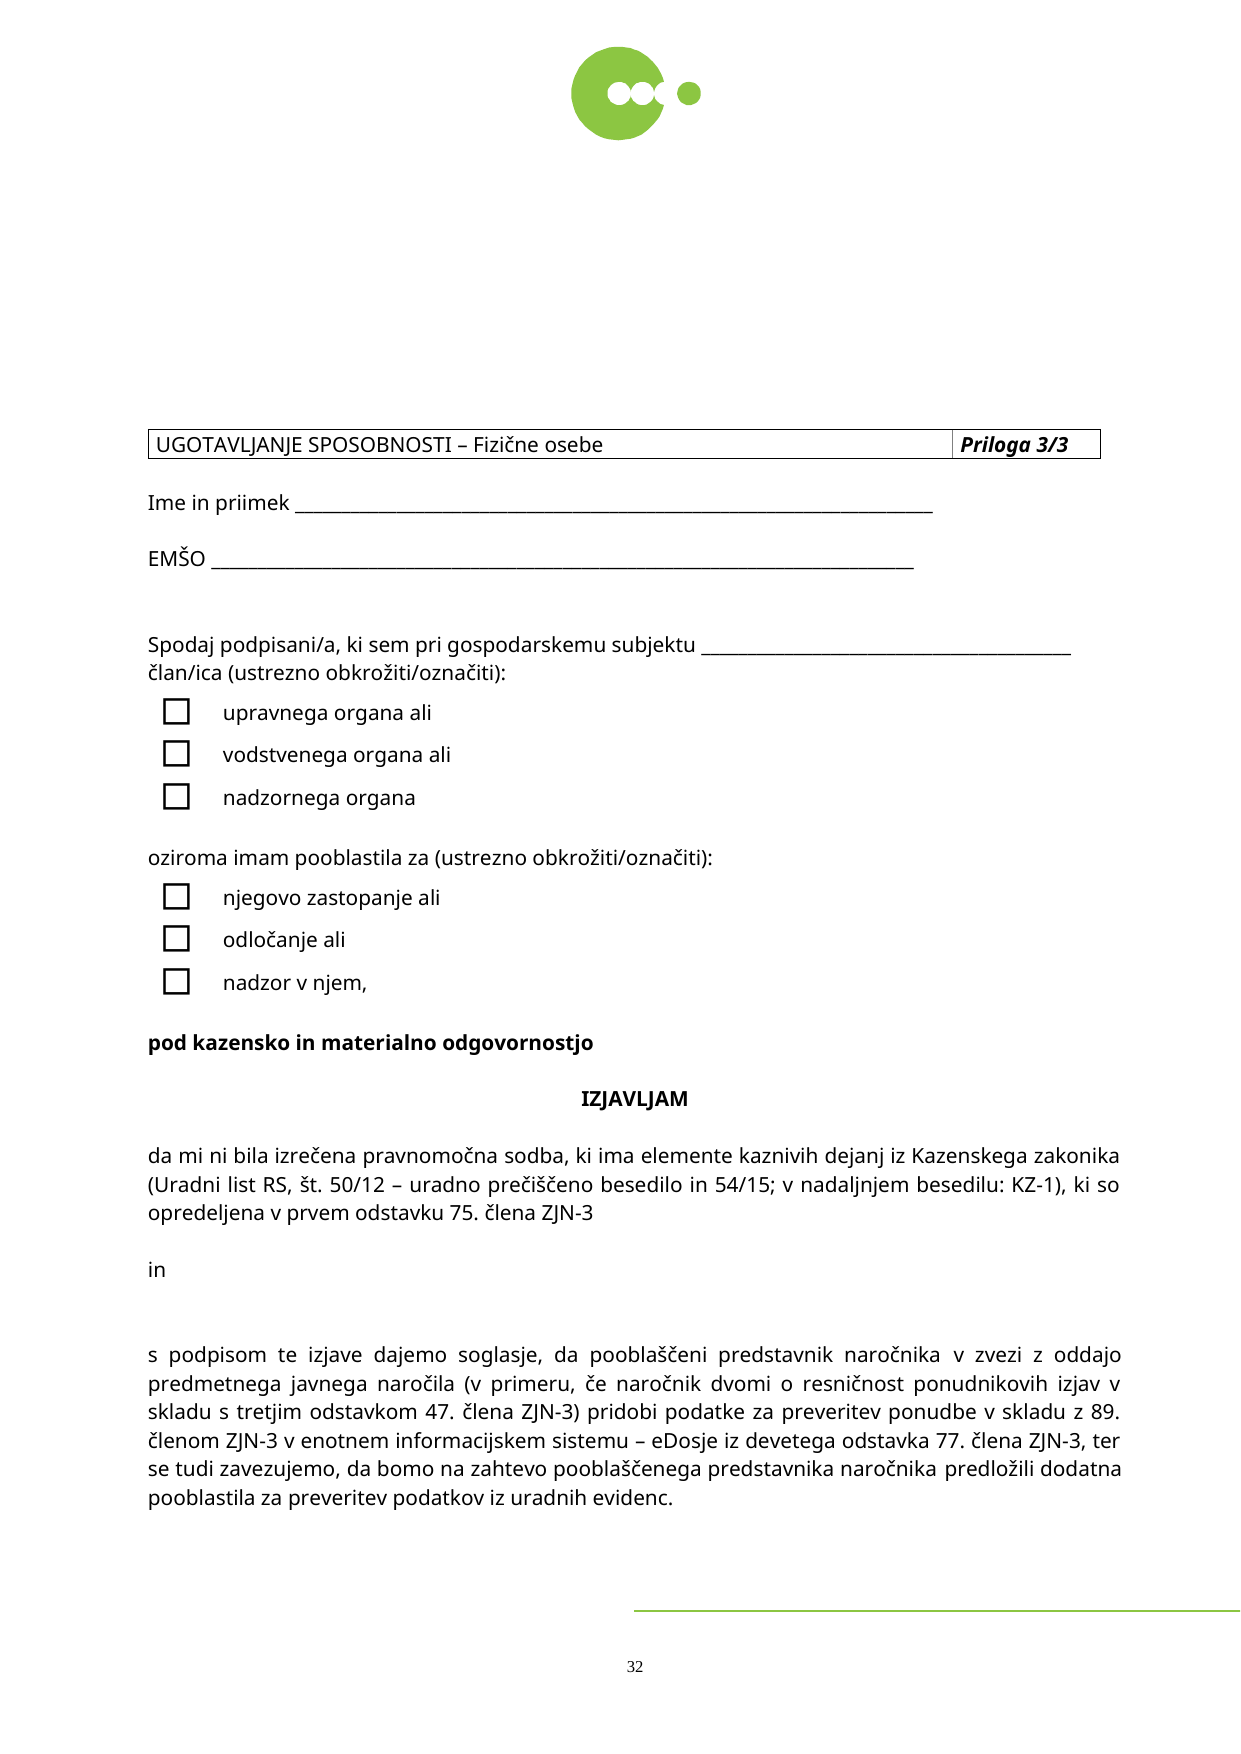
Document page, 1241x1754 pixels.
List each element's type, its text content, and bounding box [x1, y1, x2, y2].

text Ime in priimek _____________________________________________________________________ [148, 488, 1122, 516]
text Spodaj podpisani/a, ki sem pri gospodarskemu subjektu ________________________________________ [148, 630, 1122, 658]
list nadzornega organa [185, 772, 1122, 814]
list njegovo zastopanje ali [185, 871, 1122, 914]
list vodstvenega organa ali [185, 729, 1122, 772]
text oziroma imam pooblastila za (ustrezno obkrožiti/označiti): [148, 843, 1122, 871]
table_header UGOTAVLJANJE SPOSOBNOSTI – Fizične osebe [149, 430, 952, 458]
text s podpisom te izjave dajemo soglasje, da pooblaščeni predstavnik naročnika v zvezi z oddajo predmetnega javnega naročila (v primeru, če naročnik dvomi o resničnost ponudnikovih izjav v skladu s tretjim odstavkom 47. člena ZJN-3) pridobi podatke za preveritev ponudbe v skladu z 89. členom ZJN-3 v enotnem informacijskem sistemu – eDosje iz devetega odstavka 77. člena ZJN-3, ter se tudi zavezujemo, da bomo na zahtevo pooblaščenega predstavnika naročnika predložili dodatna pooblastila za preveritev podatkov iz uradnih evidenc. [148, 1341, 1122, 1511]
list upravnega organa ali [185, 687, 1122, 729]
text IZJAVLJAM [148, 1084, 1122, 1113]
text EMŠO ____________________________________________________________________________ [148, 544, 1122, 573]
text pod kazensko in materialno odgovornostjo [148, 1028, 1122, 1056]
text da mi ni bila izrečena pravnomočna sodba, ki ima elemente kaznivih dejanj iz Kazenskega zakonika (Uradni list RS, št. 50/12 – uradno prečiščeno besedilo in 54/15; v nadaljnjem besedilu: KZ-1), ki so opredeljena v prvem odstavku 75. člena ZJN-3 [148, 1141, 1122, 1227]
list nadzor v njem, [185, 957, 1122, 999]
text in [148, 1255, 1122, 1284]
table_header Priloga 3/3 [953, 430, 1100, 458]
list odločanje ali [185, 914, 1122, 957]
text član/ica (ustrezno obkrožiti/označiti): [148, 658, 1122, 687]
